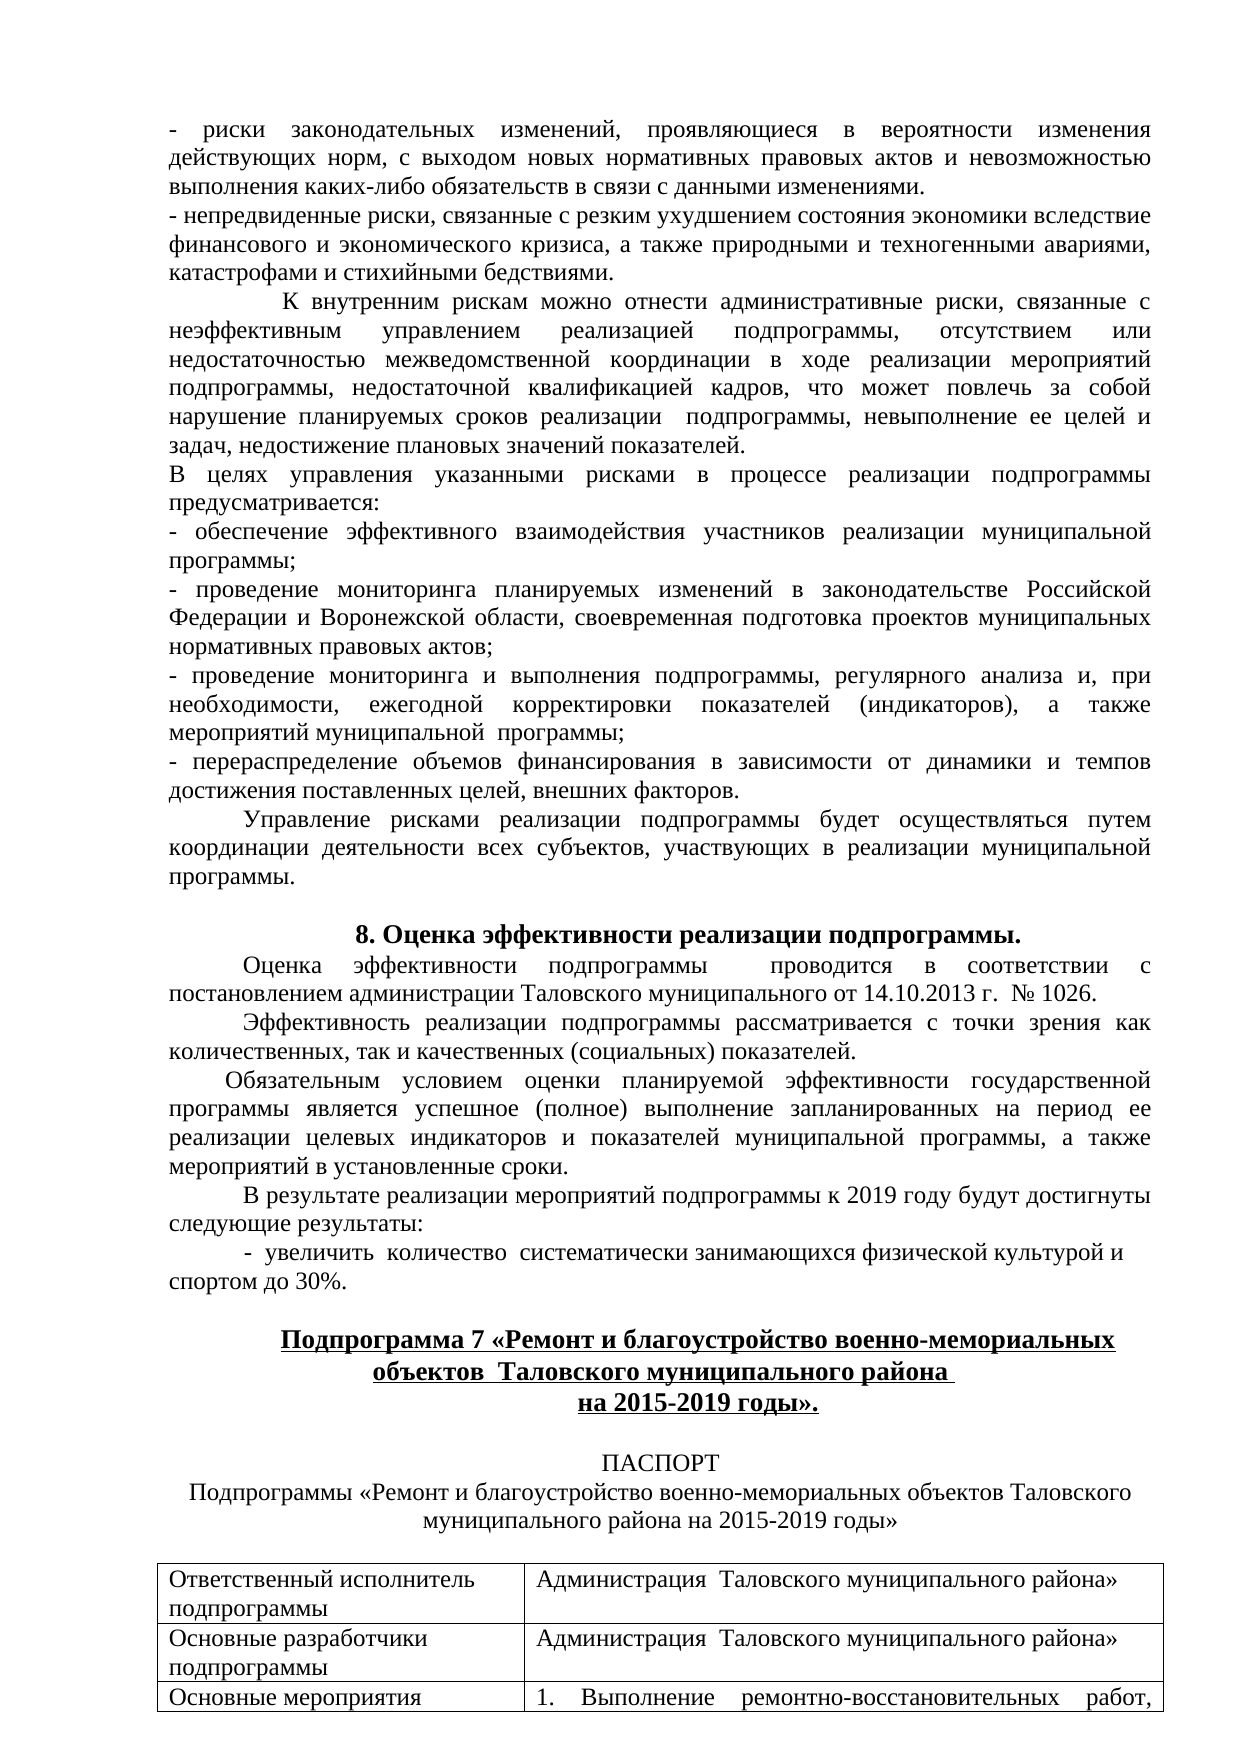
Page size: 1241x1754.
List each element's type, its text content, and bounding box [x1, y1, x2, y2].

table_header Администрация Таловского муниципального района» [525, 1564, 1163, 1622]
text К внутренним рискам можно отнести административные риски, связанные с неэффективным управлением реализацией подпрограммы, отсутствием или недостаточностью межведомственной координации в ходе реализации мероприятий подпрограммы, недостаточной квалификацией кадров, что может повлечь за собой нарушение планируемых сроков реализации подпрограммы, невыполнение ее целей и задач, недостижение плановых значений показателей. [169, 286, 1152, 459]
text на 2015-2019 годы». [169, 1386, 1152, 1417]
text Оценка эффективности подпрограммы проводится в соответствии с постановлением администрации Таловского муниципального от 14.10.2013 г. № 1026. [169, 950, 1152, 1007]
text ПАСПОРТ [169, 1448, 1152, 1477]
text Подпрограммы «Ремонт и благоустройство военно-мемориальных объектов Таловского муниципального района на 2015-2019 годы» [169, 1477, 1152, 1534]
table_header Ответственный исполнитель подпрограммы [158, 1564, 524, 1622]
text 8. Оценка эффективности реализации подпрограммы. [169, 919, 1152, 950]
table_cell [525, 1682, 1163, 1711]
text - обеспечение эффективного взаимодействия участников реализации муниципальной программы; [169, 516, 1152, 574]
text - риски законодательных изменений, проявляющиеся в вероятности изменения действующих норм, с выходом новых нормативных правовых актов и невозможностью выполнения каких-либо обязательств в связи с данными изменениями. [169, 114, 1152, 200]
text Обязательным условием оценки планируемой эффективности государственной программы является успешное (полное) выполнение запланированных на период ее реализации целевых индикаторов и показателей муниципальной программы, а также мероприятий в установленные сроки. [169, 1065, 1152, 1180]
text В результате реализации мероприятий подпрограммы к 2019 году будут достигнуты следующие результаты: [169, 1180, 1152, 1237]
text - увеличить количество систематически занимающихся физической культурой и спортом до 30%. [169, 1237, 1152, 1295]
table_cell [158, 1682, 524, 1711]
text - проведение мониторинга и выполнения подпрограммы, регулярного анализа и, при необходимости, ежегодной корректировки показателей (индикаторов), а также мероприятий муниципальной программы; [169, 660, 1152, 746]
text Подпрограмма 7 «Ремонт и благоустройство военно-мемориальных объектов Таловского муниципального района [169, 1323, 1152, 1386]
table_cell Основные разработчики подпрограммы [158, 1624, 524, 1681]
text - непредвиденные риски, связанные с резким ухудшением состояния экономики вследствие финансового и экономического кризиса, а также природными и техногенными авариями, катастрофами и стихийными бедствиями. [169, 200, 1152, 286]
table_cell Администрация Таловского муниципального района» [525, 1624, 1163, 1681]
text - перераспределение объемов финансирования в зависимости от динамики и темпов достижения поставленных целей, внешних факторов. [169, 746, 1152, 804]
text - проведение мониторинга планируемых изменений в законодательстве Российской Федерации и Воронежской области, своевременная подготовка проектов муниципальных нормативных правовых актов; [169, 574, 1152, 660]
text Управление рисками реализации подпрограммы будет осуществляться путем координации деятельности всех субъектов, участвующих в реализации муниципальной программы. [169, 804, 1152, 890]
text В целях управления указанными рисками в процессе реализации подпрограммы предусматривается: [169, 459, 1152, 516]
text Эффективность реализации подпрограммы рассматривается с точки зрения как количественных, так и качественных (социальных) показателей. [169, 1007, 1152, 1065]
